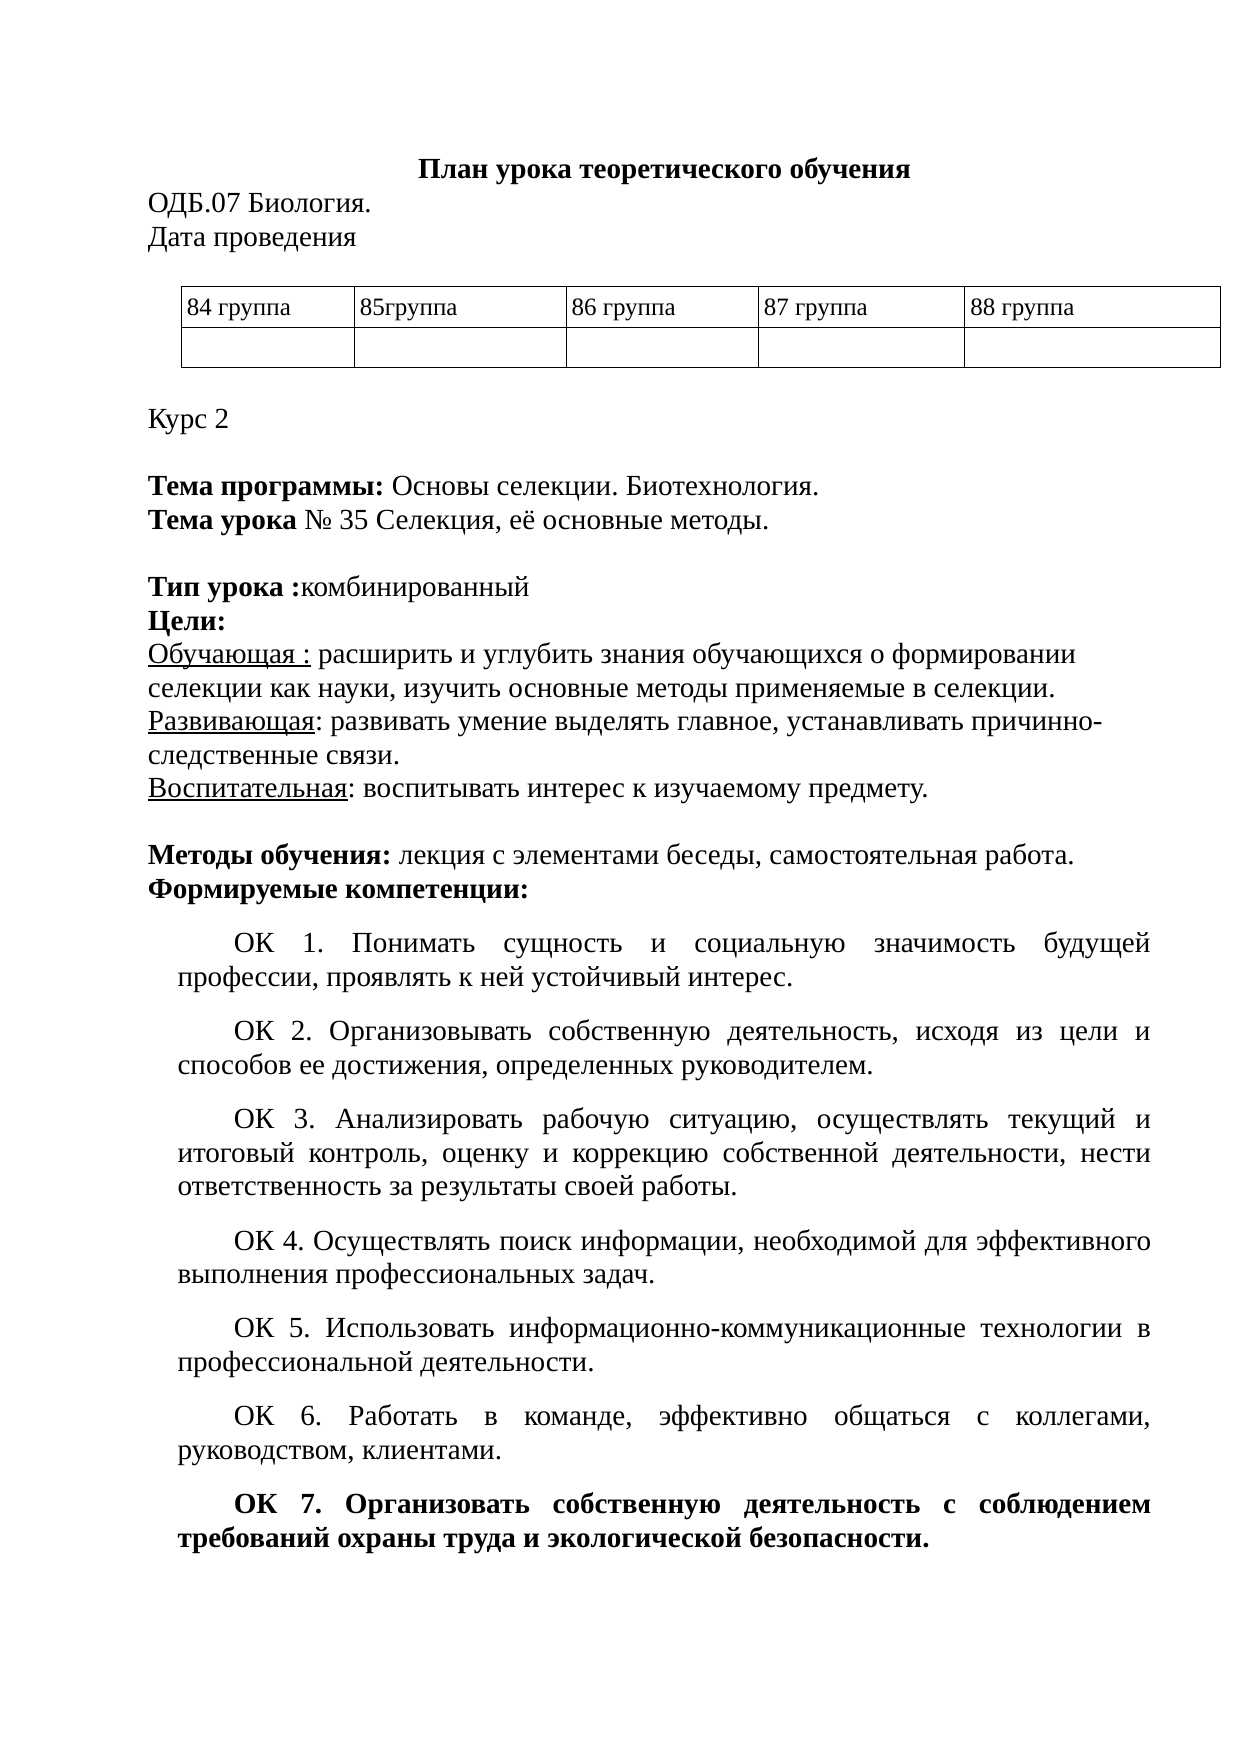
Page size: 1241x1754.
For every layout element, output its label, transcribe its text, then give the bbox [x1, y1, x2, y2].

table_header 86 группа [567, 287, 758, 327]
text ОК 6. Работать в команде, эффективно общаться с коллегами, руководством, клиентами. [177, 1398, 1152, 1466]
text ОК 5. Использовать информационно-коммуникационные технологии в профессиональной деятельности. [177, 1311, 1152, 1378]
text План урока теоретического обучения [177, 152, 1152, 185]
text Цели: [148, 603, 1152, 636]
table_header 87 группа [759, 287, 964, 327]
text ОДБ.07 Биология. [148, 185, 1152, 219]
text ОК 1. Понимать сущность и социальную значимость будущей профессии, проявлять к ней устойчивый интерес. [177, 925, 1152, 992]
text Курс 2 [148, 401, 1152, 435]
table_cell [182, 328, 354, 367]
text Развивающая: развивать умение выделять главное, устанавливать причинно-следственные связи. [148, 703, 1152, 770]
text Дата проведения [148, 219, 1152, 252]
text ОК 7. Организовать собственную деятельность с соблюдением требований охраны труда и экологической безопасности. [177, 1486, 1152, 1553]
table_cell [355, 328, 566, 367]
table_cell [567, 328, 758, 367]
table_header 84 группа [182, 287, 354, 327]
text Тема программы: Основы селекции. Биотехнология. [148, 468, 1152, 502]
table_header 88 группа [965, 287, 1220, 327]
text Методы обучения: лекция с элементами беседы, самостоятельная работа. [148, 837, 1152, 871]
text Тип урока :комбинированный [148, 569, 1152, 603]
text Тема урока № 35 Селекция, её основные методы. [148, 502, 1152, 536]
text ОК 2. Организовывать собственную деятельность, исходя из цели и способов ее достижения, определенных руководителем. [177, 1013, 1152, 1080]
text Формируемые компетенции: [148, 871, 1152, 904]
text ОК 3. Анализировать рабочую ситуацию, осуществлять текущий и итоговый контроль, оценку и коррекцию собственной деятельности, нести ответственность за результаты своей работы. [177, 1101, 1152, 1202]
text Воспитательная: воспитывать интерес к изучаемому предмету. [148, 770, 1152, 804]
table_cell [965, 328, 1220, 367]
text Обучающая : расширить и углубить знания обучающихся о формировании селекции как науки, изучить основные методы применяемые в селекции. [148, 636, 1152, 703]
table_header 85группа [355, 287, 566, 327]
table_cell [759, 328, 964, 367]
text ОК 4. Осуществлять поиск информации, необходимой для эффективного выполнения профессиональных задач. [177, 1223, 1152, 1290]
